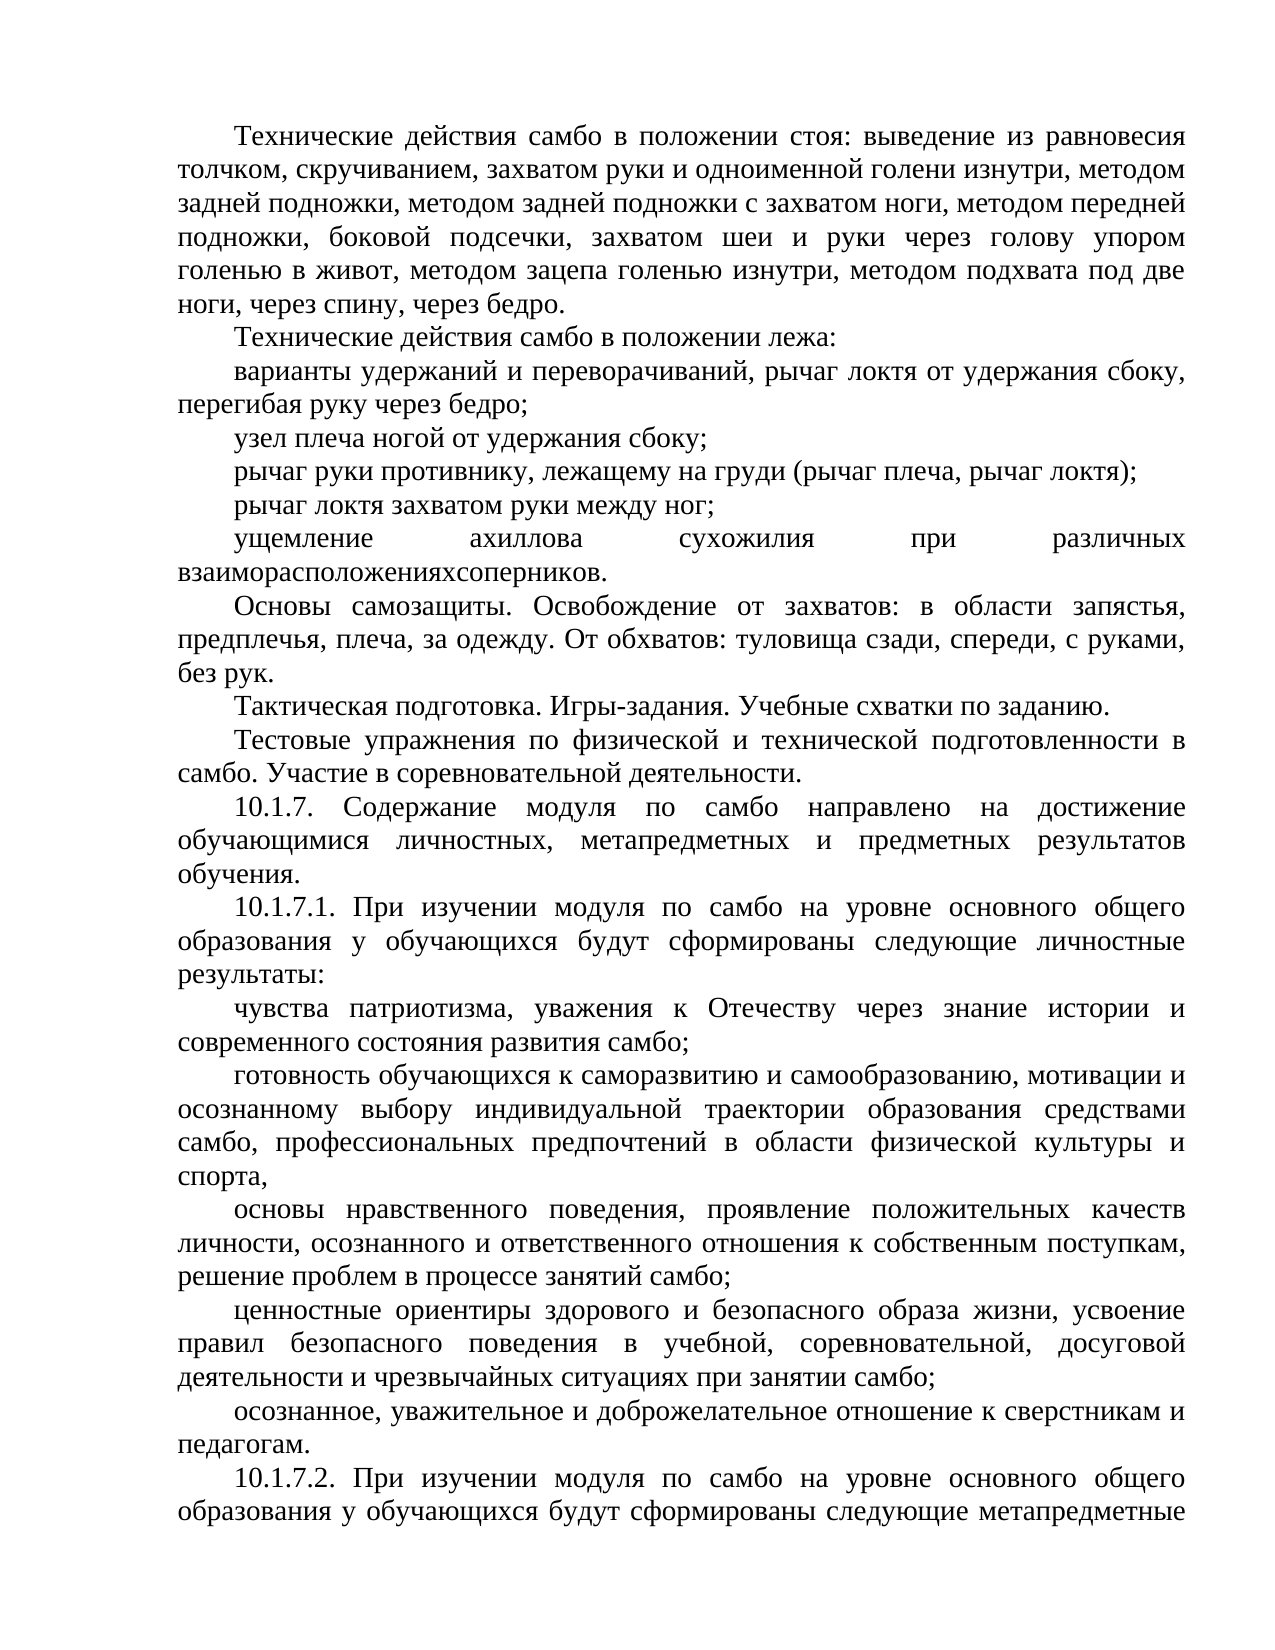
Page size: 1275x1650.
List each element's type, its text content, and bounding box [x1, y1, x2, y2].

text Тестовые упражнения по физической и технической подготовленности в самбо. Участие в соревновательной деятельности. [177, 722, 1186, 789]
text ценностные ориентиры здорового и безопасного образа жизни, усвоение правил безопасного поведения в учебной, соревновательной, досуговой деятельности и чрезвычайных ситуациях при занятии самбо; [177, 1292, 1186, 1393]
text рычаг руки противнику, лежащему на груди (рычаг плеча, рычаг локтя); [177, 453, 1186, 487]
text рычаг локтя захватом руки между ног; [177, 487, 1186, 521]
text основы нравственного поведения, проявление положительных качеств личности, осознанного и ответственного отношения к собственным поступкам, решение проблем в процессе занятий самбо; [177, 1191, 1186, 1292]
text осознанное, уважительное и доброжелательное отношение к сверстникам и педагогам. [177, 1393, 1186, 1460]
text 10.1.7.1. При изучении модуля по самбо на уровне основного общего образования у обучающихся будут сформированы следующие личностные результаты: [177, 889, 1186, 990]
text 10.1.7. Содержание модуля по самбо направлено на достижение обучающимися личностных, метапредметных и предметных результатов обучения. [177, 789, 1186, 889]
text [177, 1460, 1186, 1527]
text готовность обучающихся к саморазвитию и самообразованию, мотивации и осознанному выбору индивидуальной траектории образования средствами самбо, профессиональных предпочтений в области физической культуры и спорта, [177, 1057, 1186, 1191]
text ущемление ахиллова сухожилия при различных взаиморасположенияхсоперников. [177, 521, 1186, 588]
text чувства патриотизма, уважения к Отечеству через знание истории и современного состояния развития самбо; [177, 990, 1186, 1057]
text Тактическая подготовка. Игры-задания. Учебные схватки по заданию. [177, 688, 1186, 722]
text Технические действия самбо в положении стоя: выведение из равновесия толчком, скручиванием, захватом руки и одноименной голени изнутри, методом задней подножки, методом задней подножки с захватом ноги, методом передней подножки, боковой подсечки, захватом шеи и руки через голову упором голенью в живот, методом зацепа голенью изнутри, методом подхвата под две ноги, через спину, через бедро. [177, 118, 1186, 319]
text Технические действия самбо в положении лежа: [177, 319, 1186, 353]
text узел плеча ногой от удержания сбоку; [177, 420, 1186, 453]
text варианты удержаний и переворачиваний, рычаг локтя от удержания сбоку, перегибая руку через бедро; [177, 353, 1186, 420]
text Основы самозащиты. Освобождение от захватов: в области запястья, предплечья, плеча, за одежду. От обхватов: туловища сзади, спереди, с руками, без рук. [177, 588, 1186, 688]
